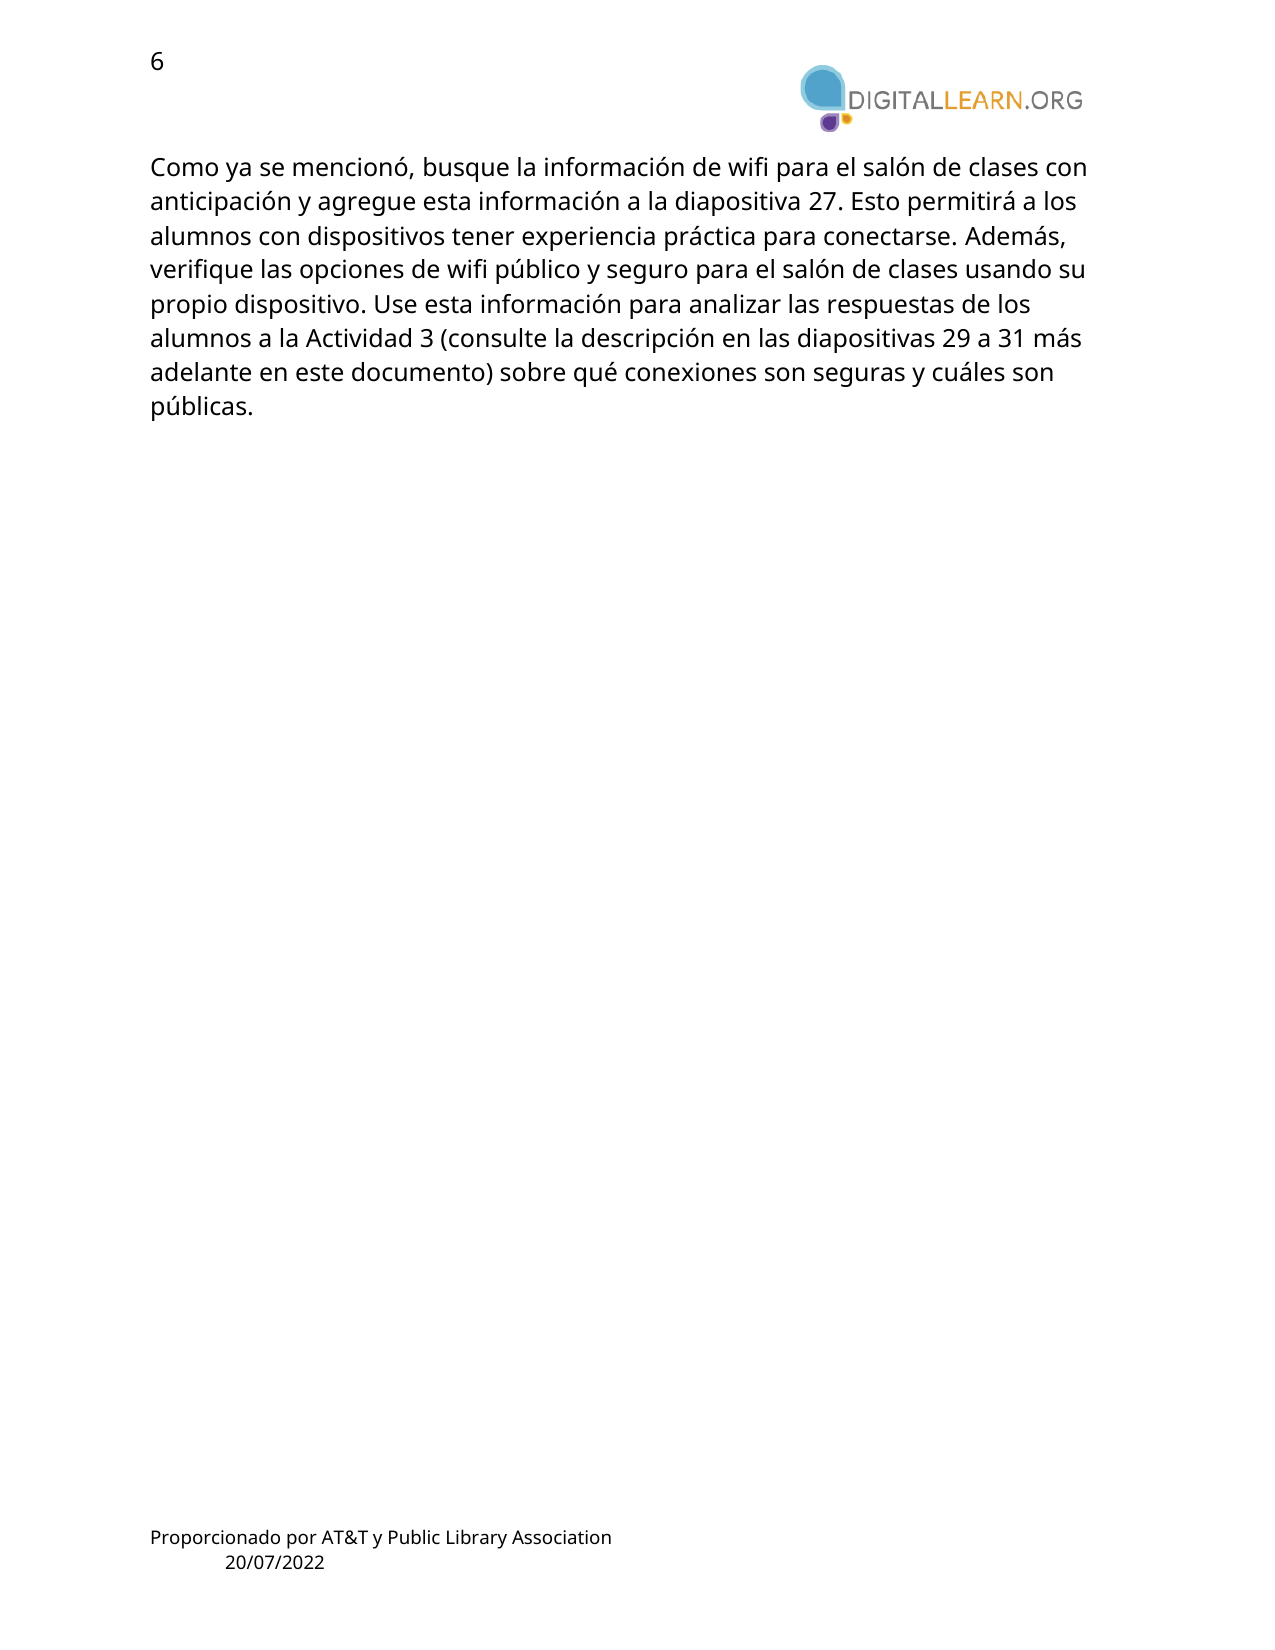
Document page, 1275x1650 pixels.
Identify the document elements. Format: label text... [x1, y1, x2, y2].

picture [800, 65, 1082, 132]
text Como ya se mencionó, busque la información de wifi para el salón de clases con anticipación y agregue esta información a la diapositiva 27. Esto permitirá a los alumnos con dispositivos tener experiencia práctica para conectarse. Además, verifique las opciones de wifi público y seguro para el salón de clases usando su propio dispositivo. Use esta información para analizar las respuestas de los alumnos a la Actividad 3 (consulte la descripción en las diapositivas 29 a 31 más adelante en este documento) sobre qué conexiones son seguras y cuáles son públicas. [150, 150, 1125, 422]
